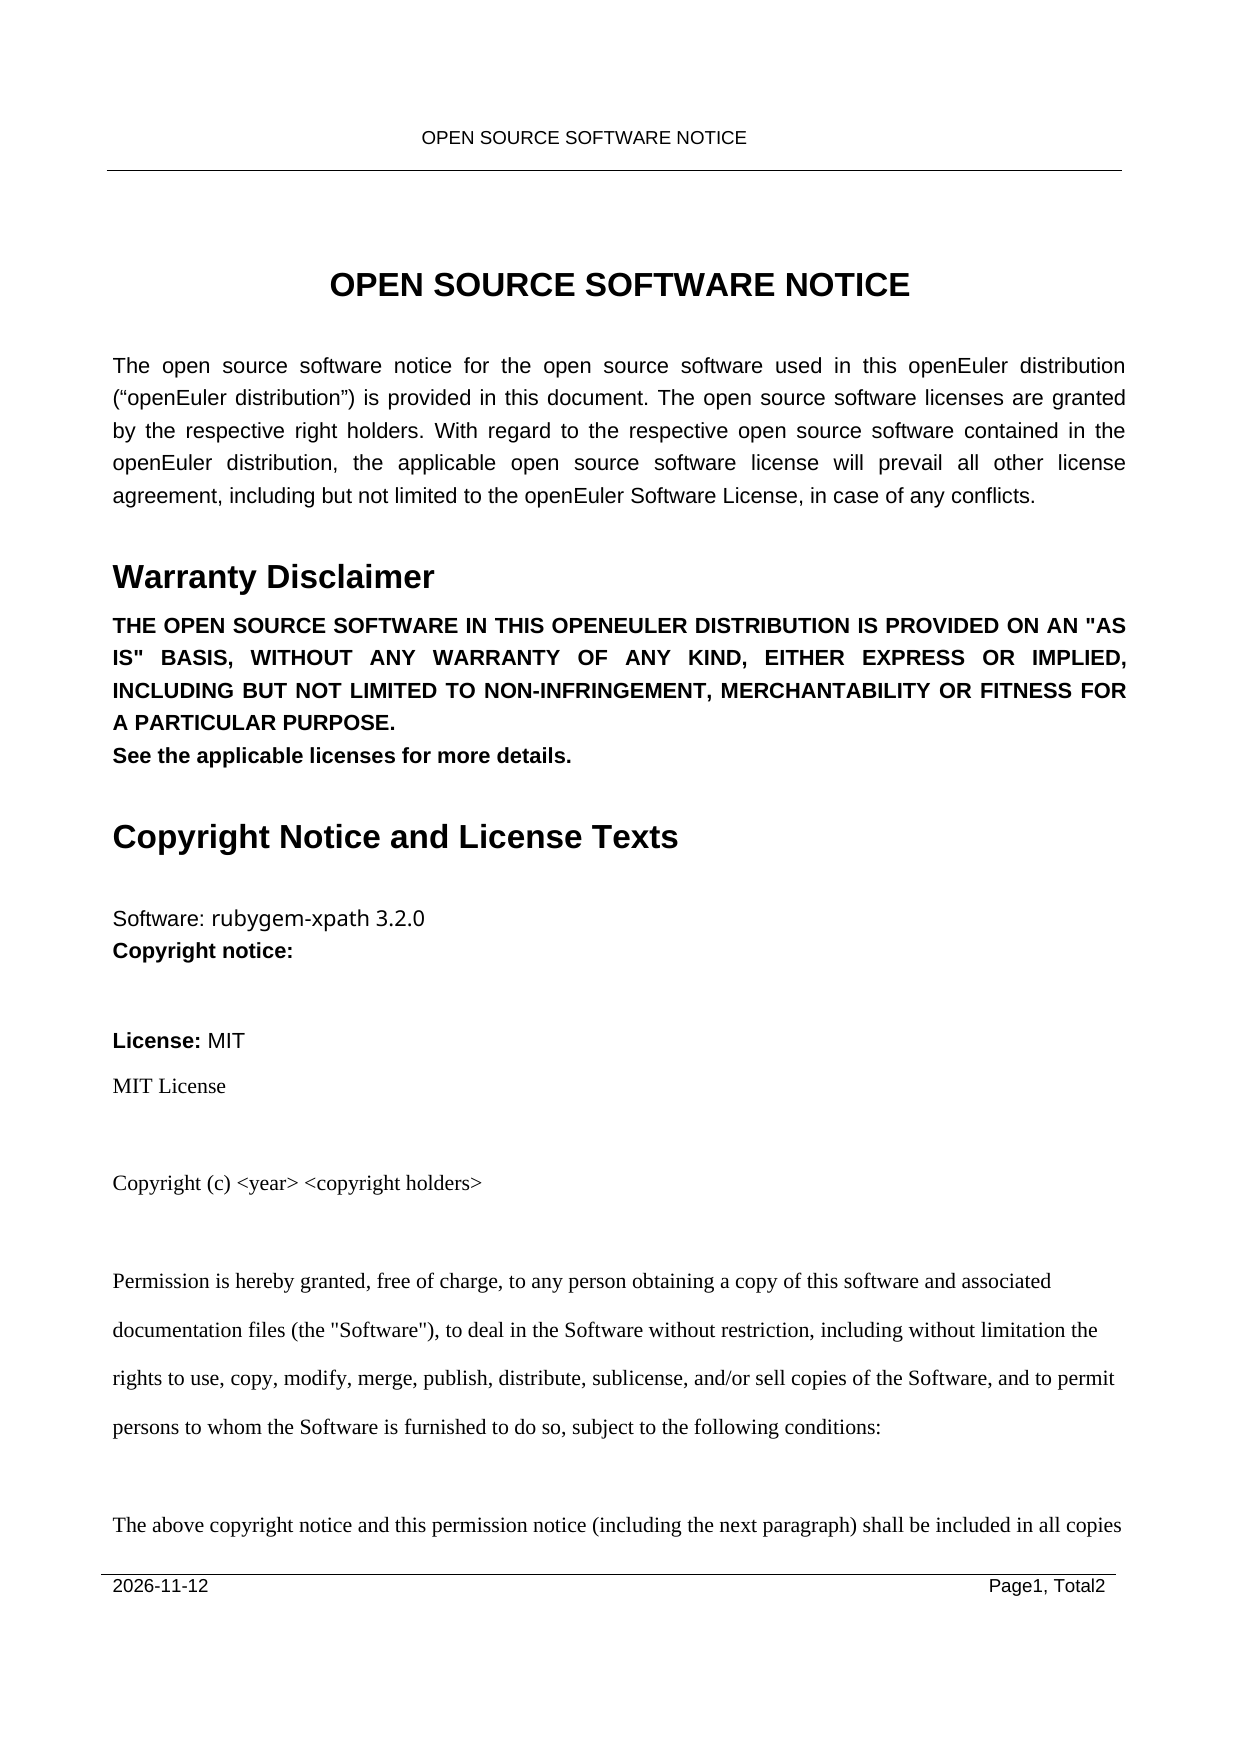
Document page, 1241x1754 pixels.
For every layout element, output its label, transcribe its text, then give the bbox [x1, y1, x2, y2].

text License: MIT [112, 1024, 1128, 1057]
text THE OPEN SOURCE SOFTWARE IN THIS OPENEULER DISTRIBUTION IS PROVIDED ON AN "AS IS" BASIS, WITHOUT ANY WARRANTY OF ANY KIND, EITHER EXPRESS OR IMPLIED, INCLUDING BUT NOT LIMITED TO NON-INFRINGEMENT, MERCHANTABILITY OR FITNESS FOR A PARTICULAR PURPOSE. See the applicable licenses for more details. [112, 609, 1128, 771]
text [112, 1069, 1128, 1541]
text The open source software notice for the open source software used in this openEuler distribution (“openEuler distribution”) is provided in this document. The open source software licenses are granted by the respective right holders. With regard to the respective open source software contained in the openEuler distribution, the applicable open source software license will prevail all other license agreement, including but not limited to the openEuler Software License, in case of any conflicts. [112, 349, 1128, 511]
text Software: rubygem-xpath 3.2.0 [112, 901, 1128, 934]
text OPEN SOURCE SOFTWARE NOTICE [112, 251, 1128, 316]
text Copyright notice: [112, 934, 1128, 966]
text Copyright Notice and License Texts [112, 804, 1128, 869]
text Warranty Disclaimer [112, 544, 1128, 609]
